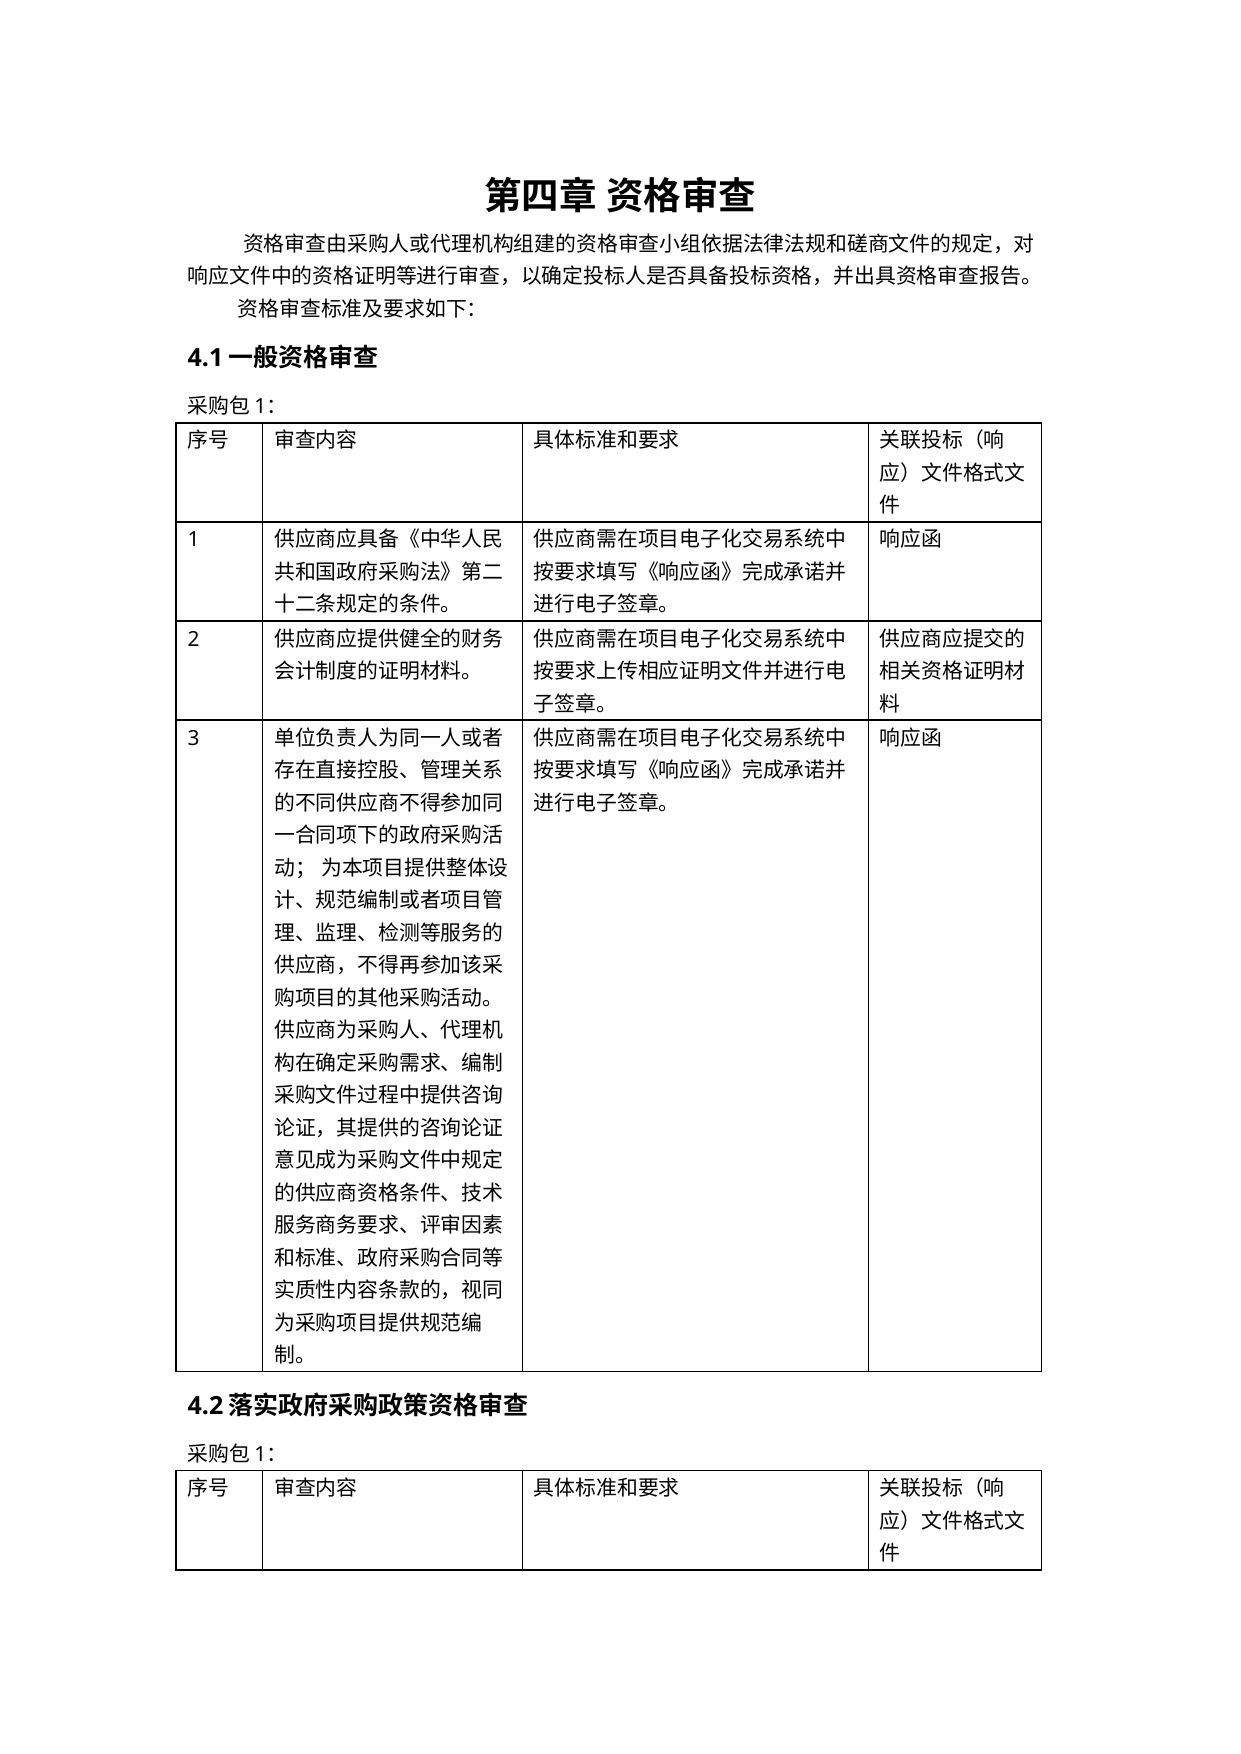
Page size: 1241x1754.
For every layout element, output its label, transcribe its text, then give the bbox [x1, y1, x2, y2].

table_cell 3 [177, 721, 262, 1371]
table_header 审查内容 [263, 424, 522, 521]
table_cell 供应商应提交的相关资格证明材料 [869, 622, 1041, 719]
table_cell 供应商需在项目电子化交易系统中按要求上传相应证明文件并进行电子签章。 [523, 622, 868, 719]
table_header 关联投标（响应）文件格式文件 [869, 424, 1041, 521]
table_header 具体标准和要求 [523, 424, 868, 521]
table_header 序号 [177, 1471, 262, 1569]
table_header 序号 [177, 424, 262, 521]
table_header 关联投标（响应）文件格式文件 [869, 1471, 1041, 1569]
table_header 具体标准和要求 [523, 1471, 868, 1569]
table_cell 2 [177, 622, 262, 719]
text 4.2落实政府采购政策资格审查 [187, 1372, 1053, 1437]
table_cell 供应商应提供健全的财务会计制度的证明材料。 [263, 622, 522, 719]
text 资格审查标准及要求如下： [187, 292, 1053, 324]
table_cell 1 [177, 523, 262, 620]
text 资格审查由采购人或代理机构组建的资格审查小组依据法律法规和磋商文件的规定，对响应文件中的资格证明等进行审查，以确定投标人是否具备投标资格，并出具资格审查报告。 [187, 227, 1053, 292]
text 第四章 资格审查 [187, 162, 1053, 227]
text 采购包1： [187, 389, 1053, 422]
table_cell 供应商需在项目电子化交易系统中按要求填写《响应函》完成承诺并进行电子签章。 [523, 523, 868, 620]
table_cell 单位负责人为同一人或者存在直接控股、管理关系的不同供应商不得参加同一合同项下的政府采购活动； 为本项目提供整体设计、规范编制或者项目管理、监理、检测等服务的供应商，不得再参加该采购项目的其他采购活动。供应商为采购人、代理机构在确定采购需求、编制采购文件过程中提供咨询论证，其提供的咨询论证意见成为采购文件中规定的供应商资格条件、技术服务商务要求、评审因素和标准、政府采购合同等实质性内容条款的，视同为采购项目提供规范编制。 [263, 721, 522, 1371]
table_cell 供应商需在项目电子化交易系统中按要求填写《响应函》完成承诺并进行电子签章。 [523, 721, 868, 1371]
table_header 审查内容 [263, 1471, 522, 1569]
table_cell 供应商应具备《中华人民共和国政府采购法》第二十二条规定的条件。 [263, 523, 522, 620]
text 采购包1： [187, 1437, 1053, 1470]
table_cell 响应函 [869, 523, 1041, 620]
table_cell 响应函 [869, 721, 1041, 1371]
text 4.1一般资格审查 [187, 324, 1053, 389]
